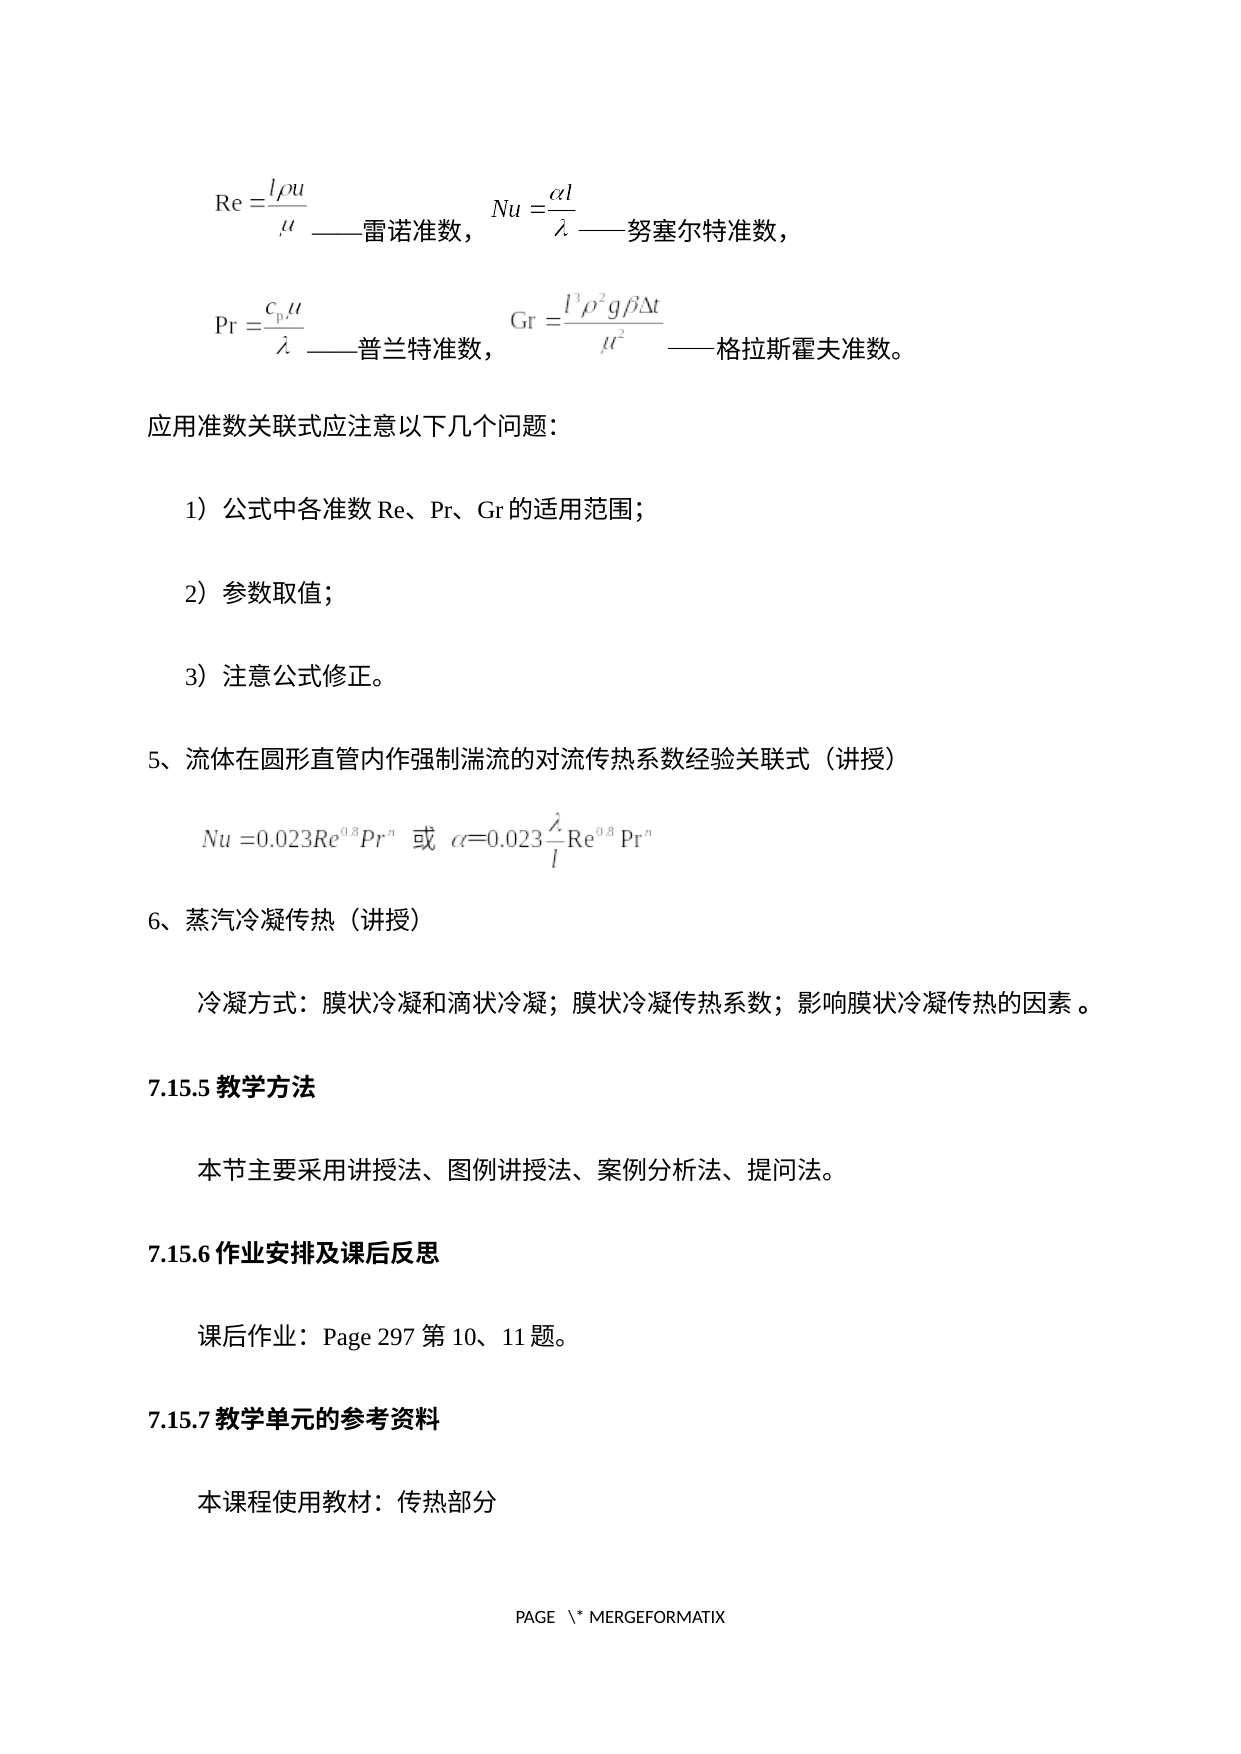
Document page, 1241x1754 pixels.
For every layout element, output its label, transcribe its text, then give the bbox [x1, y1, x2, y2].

text ——雷诺准数，——努塞尔特准数， [148, 161, 1092, 259]
text 5、流体在圆形直管内作强制湍流的对流传热系数经验关联式（讲授） [148, 725, 1092, 790]
text 本节主要采用讲授法、图例讲授法、案例分析法、提问法。 [148, 1136, 1092, 1201]
text 课后作业：Page 297 第10、11题。 [148, 1302, 1092, 1367]
text 1）公式中各准数Re、Pr、Gr的适用范围； [148, 476, 1092, 541]
text 2）参数取值； [148, 559, 1092, 624]
subtitle 7.15.5 教学方法 [148, 1053, 1092, 1118]
text 应用准数关联式应注意以下几个问题： [148, 392, 1092, 457]
text 冷凝方式：膜状冷凝和滴状冷凝；膜状冷凝传热系数；影响膜状冷凝传热的因素 。 [148, 969, 1092, 1034]
text 本课程使用教材：传热部分 [148, 1468, 1092, 1533]
text 3）注意公式修正。 [148, 642, 1092, 707]
subtitle 7.15.6作业安排及课后反思 [148, 1219, 1092, 1284]
subtitle 7.15.7教学单元的参考资料 [148, 1385, 1092, 1450]
text ——普兰特准数，——格拉斯霍夫准数。 [148, 277, 1092, 374]
text 6、蒸汽冷凝传热（讲授） [148, 886, 1092, 951]
